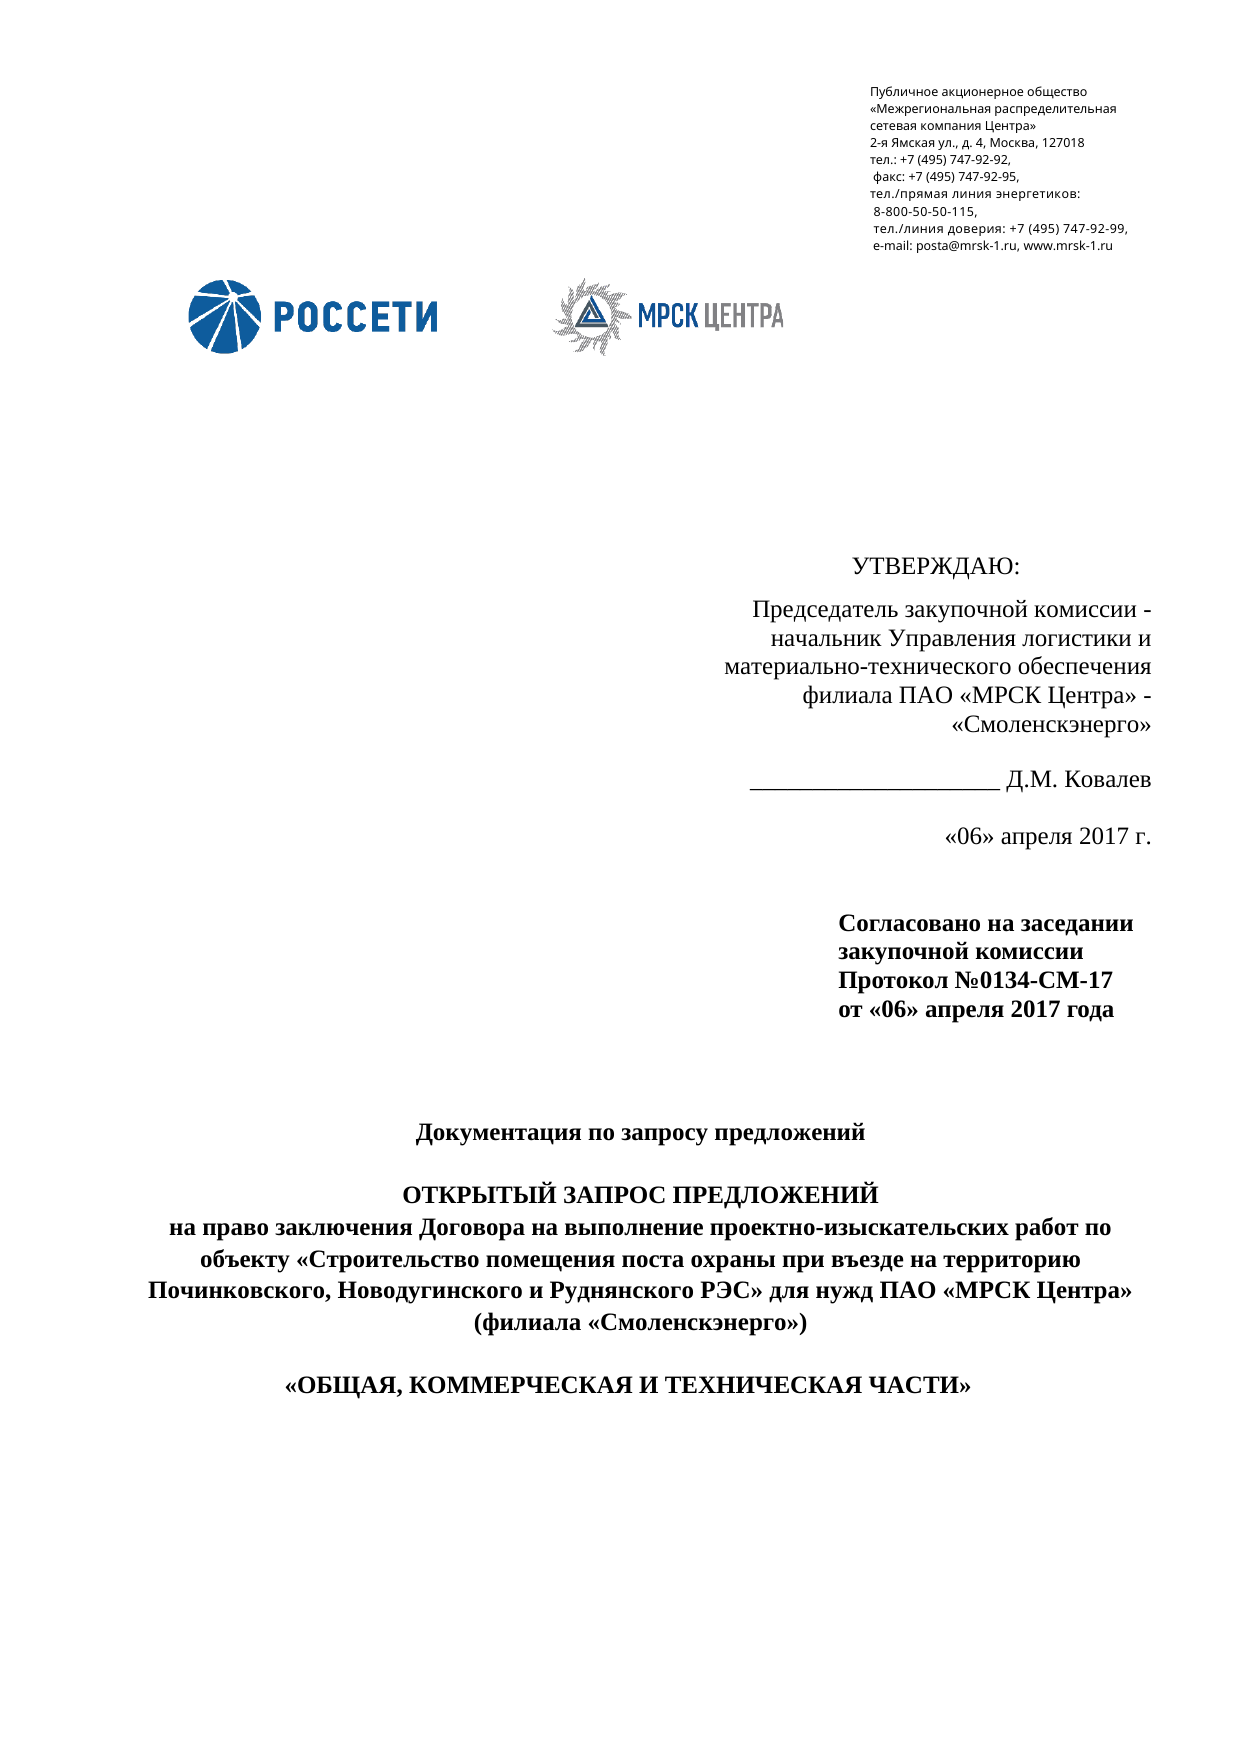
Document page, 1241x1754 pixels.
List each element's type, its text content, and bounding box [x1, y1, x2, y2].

text на право заключения Договора на выполнение проектно-изыскательских работ по объекту «Строительство помещения поста охраны при въезде на территорию Починковского, Новодугинского и Руднянского РЭС» для нужд ПАО «МРСК Центра» (филиала «Смоленскэнерго») [129, 1212, 1152, 1336]
text закупочной комиссии [838, 936, 1152, 965]
text начальник Управления логистики и [129, 623, 1152, 651]
text Протокол №0134-СМ-17 [838, 965, 1152, 994]
text УТВЕРЖДАЮ: [720, 551, 1152, 579]
text ОТКРЫТЫЙ ЗАПРОС ПРЕДЛОЖЕНИЙ [129, 1181, 1152, 1209]
text филиала ПАО «МРСК Центра» - [129, 680, 1152, 709]
text материально-технического обеспечения [129, 651, 1152, 680]
text ____________________ Д.М. Ковалев [129, 764, 1152, 793]
text «Смоленскэнерго» [129, 709, 1152, 738]
text от «06» апреля 2017 года [838, 994, 1152, 1023]
text Председатель закупочной комиссии - [129, 594, 1152, 623]
picture [188, 278, 784, 356]
text «06» апреля 2017 г. [720, 821, 1152, 850]
text Согласовано на заседании [838, 908, 1152, 936]
text «ОБЩАЯ, КОММЕРЧЕСКАЯ и техническая ЧАСТИ» [73, 1370, 1183, 1399]
text Документация по запросу предложений [129, 1117, 1152, 1146]
